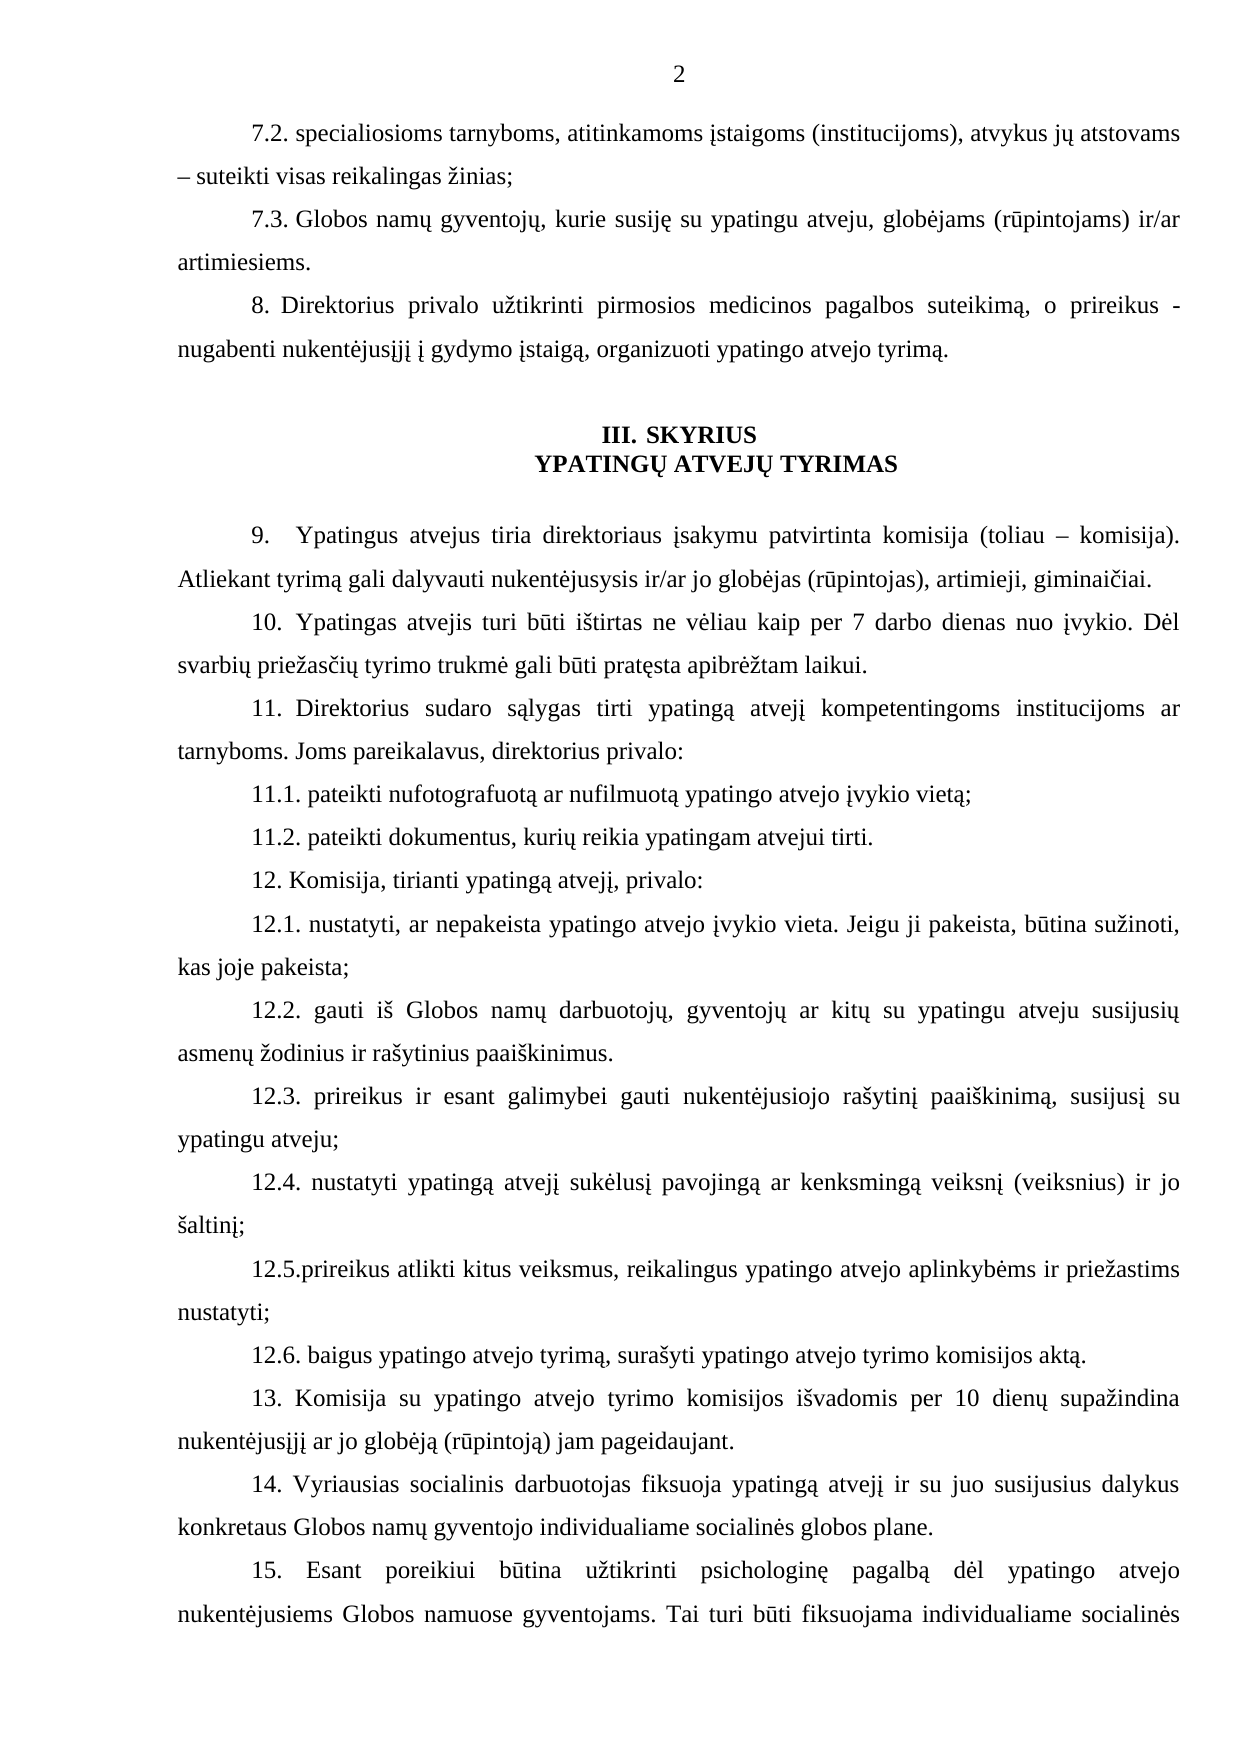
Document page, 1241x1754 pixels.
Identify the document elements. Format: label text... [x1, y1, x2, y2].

list Ypatingus atvejus tiria direktoriaus įsakymu patvirtinta komisija (toliau – komisija). Atliekant tyrimą gali dalyvauti nukentėjusysis ir/ar jo globėjas (rūpintojas), artimieji, giminaičiai. [177, 521, 1181, 592]
list 14. Vyriausias socialinis darbuotojas fiksuoja ypatingą atvejį ir su juo susijusius dalykus konkretaus Globos namų gyventojo individualiame socialinės globos plane. [177, 1469, 1181, 1541]
list Globos namų gyventojų, kurie susiję su ypatingu atveju, globėjams (rūpintojams) ir/ar artimiesiems. [177, 204, 1181, 276]
list 12.6. baigus ypatingo atvejo tyrimą, surašyti ypatingo atvejo tyrimo komisijos aktą. [177, 1340, 1181, 1369]
list 12.4. nustatyti ypatingą atvejį sukėlusį pavojingą ar kenksmingą veiksnį (veiksnius) ir jo šaltinį; [177, 1167, 1181, 1239]
list 13. Komisija su ypatingo atvejo tyrimo komisijos išvadomis per 10 dienų supažindina nukentėjusįjį ar jo globėją (rūpintoją) jam pageidaujant. [177, 1383, 1181, 1455]
list Direktorius sudaro sąlygas tirti ypatingą atvejį kompetentingoms institucijoms ar tarnyboms. Joms pareikalavus, direktorius privalo: [177, 693, 1181, 765]
list 12.1. nustatyti, ar nepakeista ypatingo atvejo įvykio vieta. Jeigu ji pakeista, būtina sužinoti, kas joje pakeista; [177, 909, 1181, 981]
list 11.2. pateikti dokumentus, kurių reikia ypatingam atvejui tirti. [177, 822, 1181, 851]
list specialiosioms tarnyboms, atitinkamoms įstaigoms (institucijoms), atvykus jų atstovams – suteikti visas reikalingas žinias; [177, 118, 1181, 190]
list Direktorius privalo užtikrinti pirmosios medicinos pagalbos suteikimą, o prireikus -nugabenti nukentėjusįjį į gydymo įstaigą, organizuoti ypatingo atvejo tyrimą. [177, 291, 1181, 362]
list Ypatingas atvejis turi būti ištirtas ne vėliau kaip per 7 darbo dienas nuo įvykio. Dėl svarbių priežasčių tyrimo trukmė gali būti pratęsta apibrėžtam laikui. [177, 607, 1181, 679]
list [177, 1556, 1181, 1627]
list 12. Komisija, tirianti ypatingą atvejį, privalo: [177, 866, 1181, 894]
list 12.2. gauti iš Globos namų darbuotojų, gyventojų ar kitų su ypatingu atveju susijusių asmenų žodinius ir rašytinius paaiškinimus. [177, 995, 1181, 1067]
list YPATINGŲ ATVEJŲ TYRIMAS [251, 449, 1181, 477]
list SKYRIUS [177, 420, 1181, 449]
list 12.3. prireikus ir esant galimybei gauti nukentėjusiojo rašytinį paaiškinimą, susijusį su ypatingu atveju; [177, 1081, 1181, 1153]
list 11.1. pateikti nufotografuotą ar nufilmuotą ypatingo atvejo įvykio vietą; [177, 779, 1181, 808]
list 12.5.prireikus atlikti kitus veiksmus, reikalingus ypatingo atvejo aplinkybėms ir priežastims nustatyti; [177, 1254, 1181, 1326]
